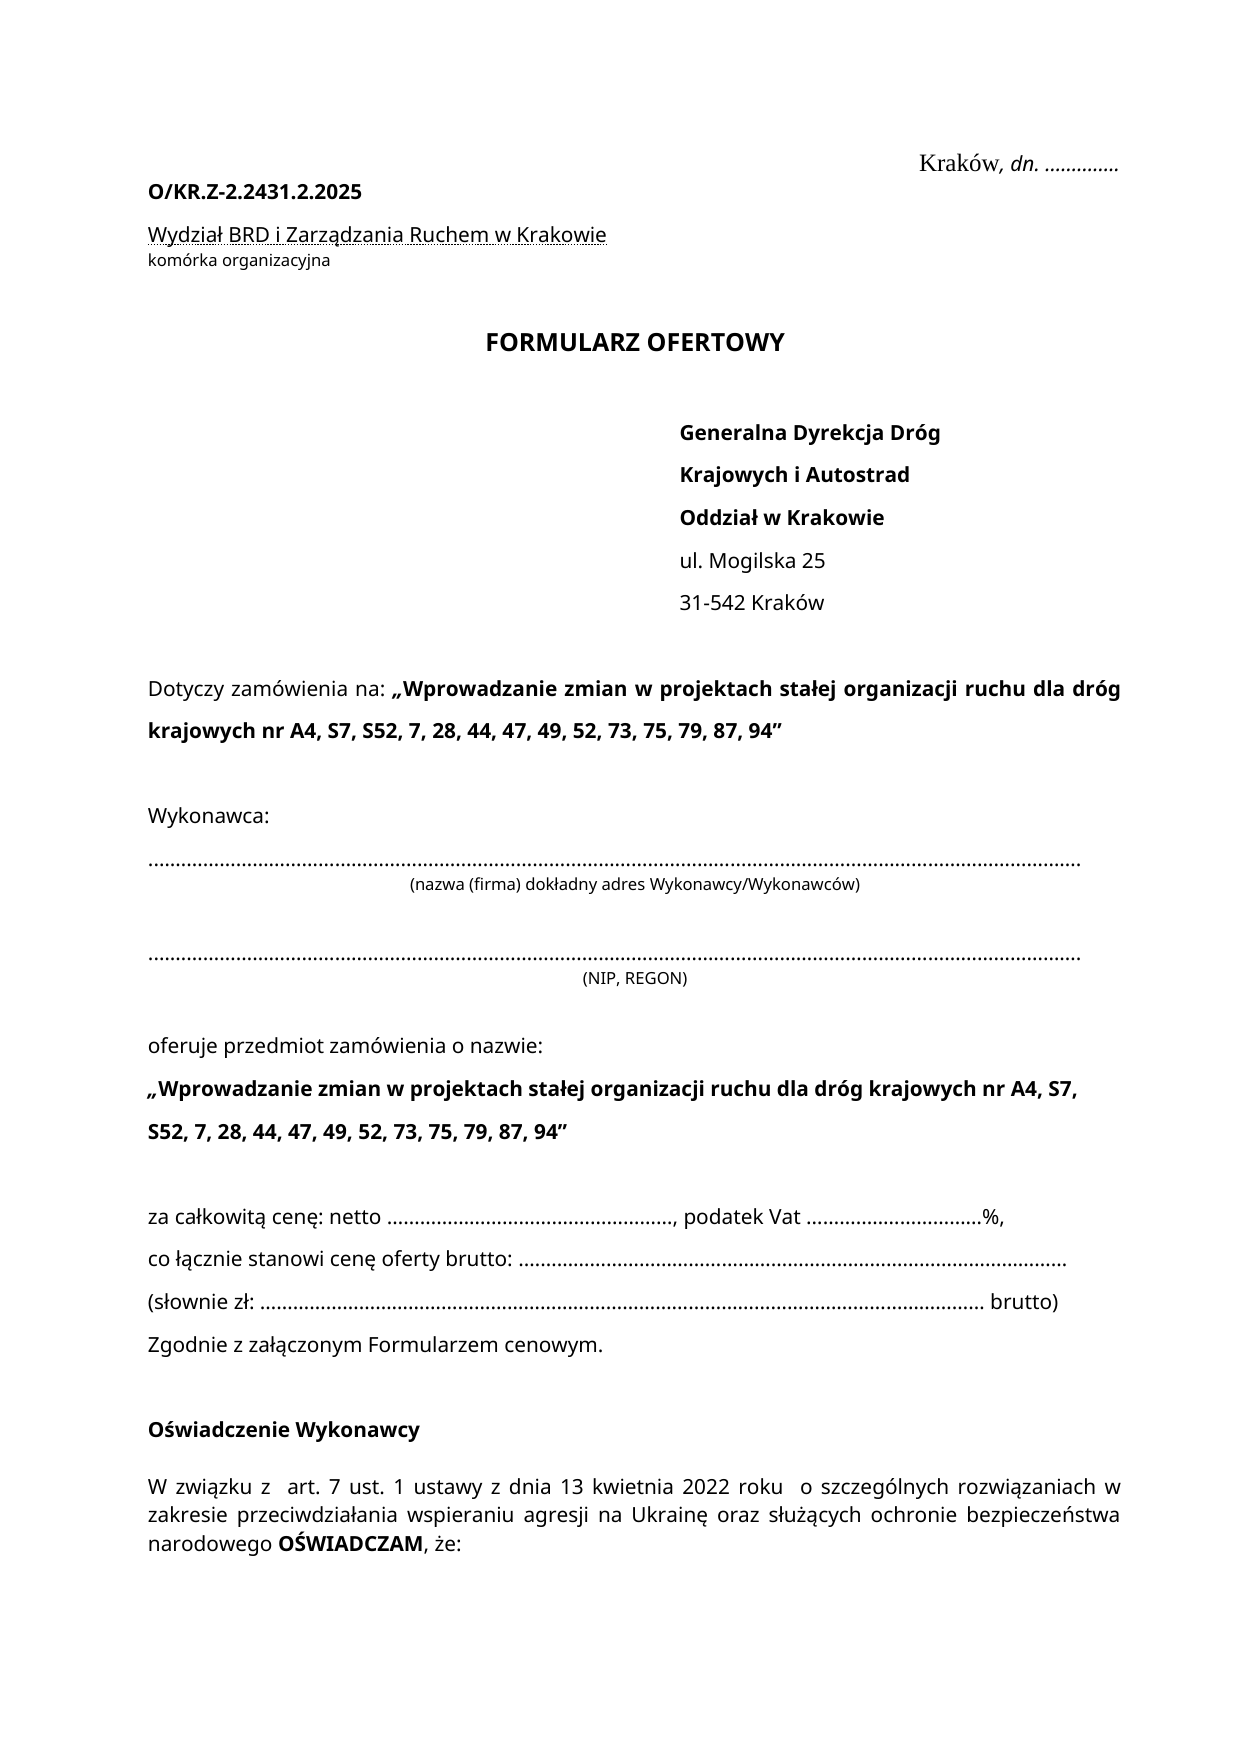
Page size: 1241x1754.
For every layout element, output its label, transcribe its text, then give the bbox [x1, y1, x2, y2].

text Oświadczenie Wykonawcy [148, 1415, 1122, 1443]
text za całkowitą cenę: netto ………………………….…………………, podatek Vat ………..…………………%, [148, 1202, 1122, 1230]
text oferuje przedmiot zamówienia o nazwie: [148, 1032, 1122, 1060]
text .……………………………………………………………………………………………………………………………………………………. [148, 844, 1122, 872]
text komórka organizacyjna [148, 248, 1122, 271]
text W związku z art. 7 ust. 1 ustawy z dnia 13 kwietnia 2022 roku o szczególnych rozwiązaniach w zakresie przeciwdziałania wspieraniu agresji na Ukrainę oraz służących ochronie bezpieczeństwa narodowego OŚWIADCZAM, że: [148, 1472, 1122, 1557]
text .……………………………………………………………………………………………………………………………………………………. [148, 938, 1122, 966]
text , dn. ………….. [148, 148, 1122, 177]
text (słownie zł: …………………………………………………………………………………………………………………… brutto) [148, 1287, 1122, 1316]
text Oddział w Krakowie [679, 503, 1122, 532]
text ul. Mogilska 25 [679, 546, 1122, 574]
text Wydział BRD i Zarządzania Ruchem w Krakowie [148, 220, 1122, 248]
text co łącznie stanowi cenę oferty brutto: .……………………………………………………………………………………… [148, 1244, 1122, 1273]
text O/KR.Z-2.2431.2.2025 [148, 177, 1122, 206]
text Wykonawca: [148, 801, 1122, 830]
text 31-542 Kraków [679, 588, 1122, 617]
text Dotyczy zamówienia na: [148, 674, 1122, 745]
text (nazwa (firma) dokładny adres Wykonawcy/Wykonawców) [148, 872, 1122, 895]
text Generalna Dyrekcja Dróg [679, 418, 1122, 446]
text FORMULARZ OFERTOWY [148, 324, 1122, 358]
text Krajowych i Autostrad [679, 461, 1122, 489]
text Zgodnie z załączonym Formularzem cenowym. [148, 1330, 1122, 1358]
text (NIP, REGON) [148, 966, 1122, 989]
